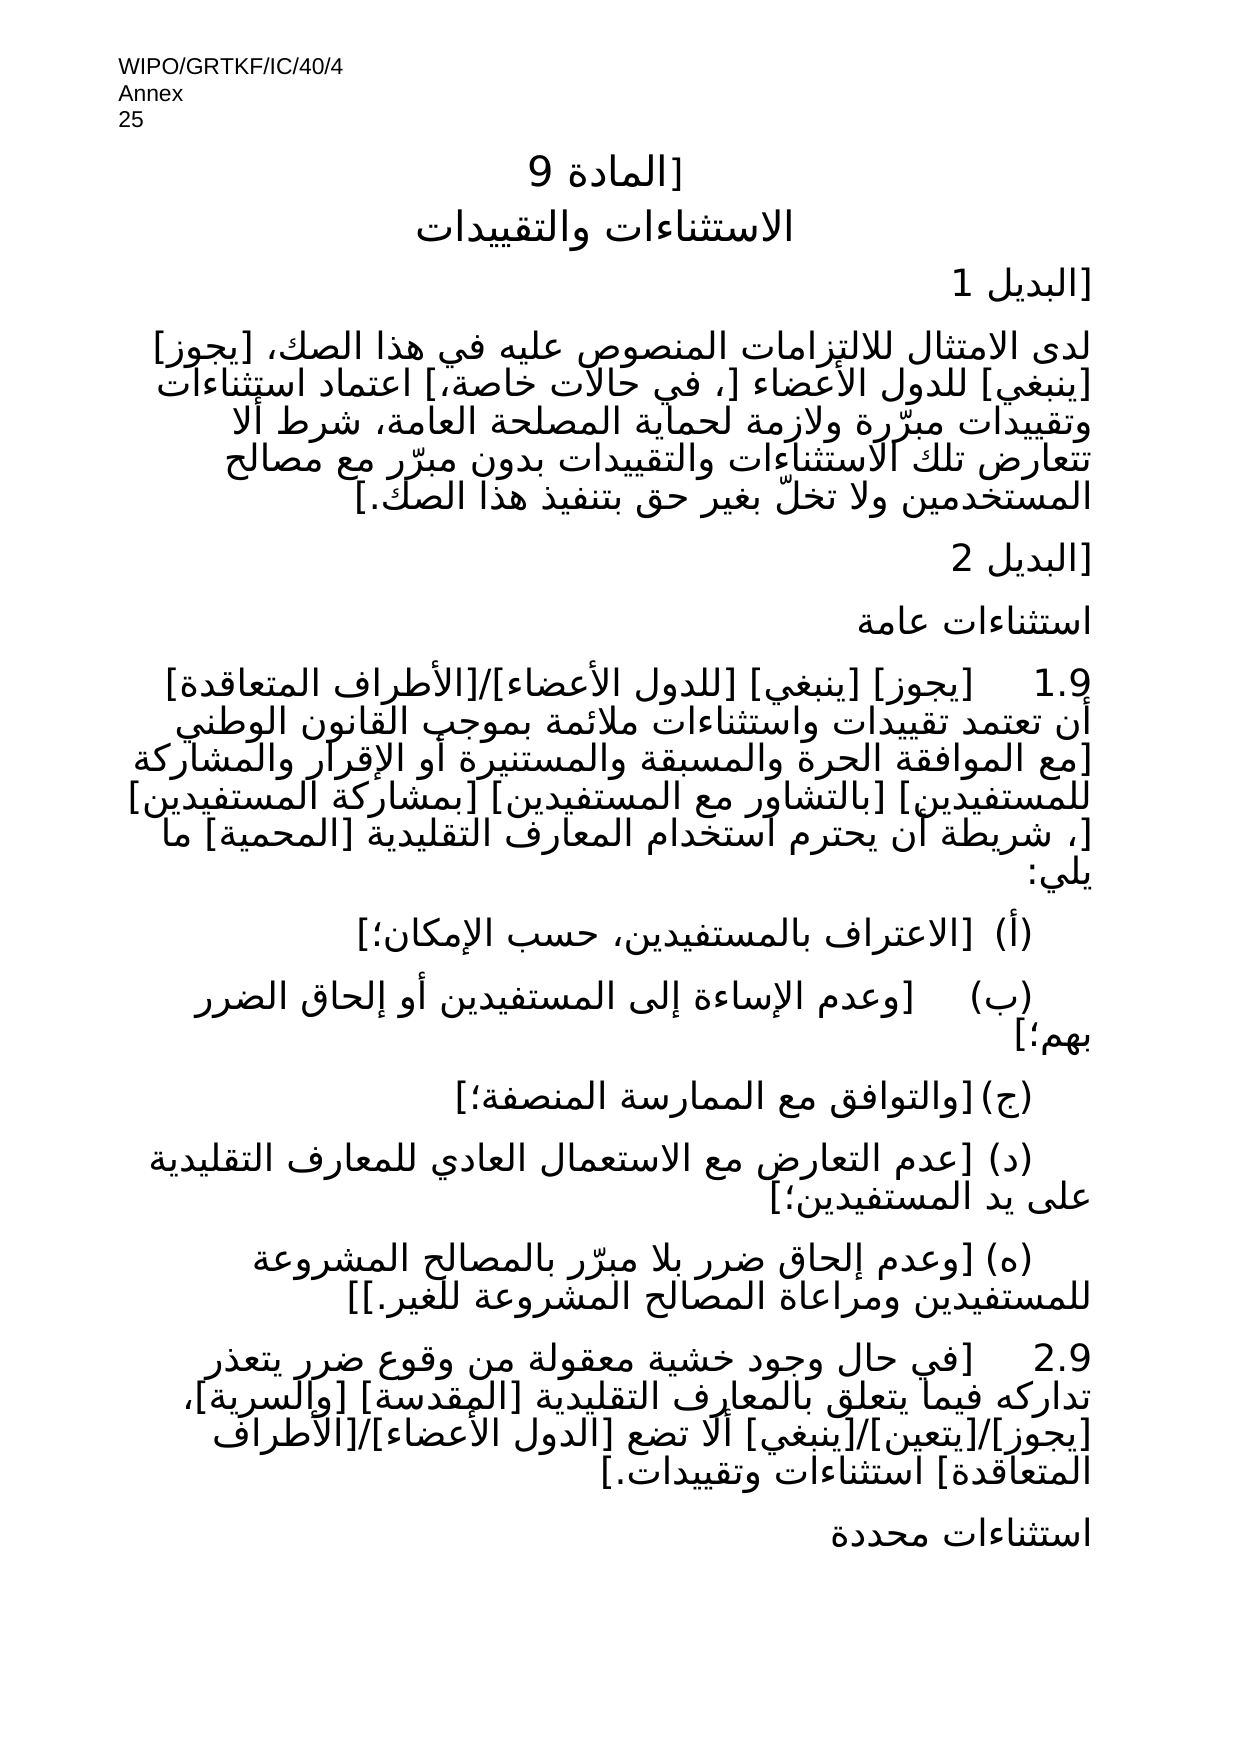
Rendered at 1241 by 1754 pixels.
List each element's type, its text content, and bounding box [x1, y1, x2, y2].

text [البديل 1 [118, 267, 1092, 304]
text 2.9 [في حال وجود خشية معقولة من وقوع ضرر يتعذر تداركه فيما يتعلق بالمعارف التقليدية [المقدسة] [والسرية]، [يجوز]/[يتعين]/[ينبغي] ألا تضع [الدول الأعضاء]/[الأطراف المتعاقدة] استثناءات وتقييدات.] [118, 1342, 1092, 1492]
text لدى الامتثال للالتزامات المنصوص عليه في هذا الصك، [يجوز] [ينبغي] للدول الأعضاء [، في حالات خاصة،] اعتماد استثناءات وتقييدات مبرّرة ولازمة لحماية المصلحة العامة، شرط ألا تتعارض تلك الاستثناءات والتقييدات بدون مبرّر مع مصالح المستخدمين ولا تخلّ بغير حق بتنفيذ هذا الصك.] [118, 329, 1092, 517]
text (ج) [والتوافق مع الممارسة المنصفة؛] [118, 1079, 1092, 1117]
text (ه) [وعدم إلحاق ضرر بلا مبرّر بالمصالح المشروعة للمستفيدين ومراعاة المصالح المشروعة للغير.]] [118, 1242, 451, 1317]
text 1.9 [يجوز] [ينبغي] [للدول الأعضاء]/[الأطراف المتعاقدة] أن تعتمد تقييدات واستثناءات ملائمة بموجب القانون الوطني [مع الموافقة الحرة والمسبقة والمستنيرة أو الإقرار والمشاركة للمستفيدين] [بالتشاور مع المستفيدين] [بمشاركة المستفيدين] [، شريطة أن يحترم استخدام المعارف التقليدية [المحمية] ما يلي: [118, 667, 1092, 892]
text [المادة 9 [118, 158, 1092, 194]
text استثناءات محددة [118, 1517, 1092, 1554]
text (د) [عدم التعارض مع الاستعمال العادي للمعارف التقليدية على يد المستفيدين؛] [118, 1142, 1092, 1217]
text [البديل 2 [118, 542, 1092, 579]
text (ب) [وعدم الإساءة إلى المستفيدين أو إلحاق الضرر بهم؛] [118, 979, 1092, 1054]
text (أ) [الاعتراف بالمستفيدين، حسب الإمكان؛] [118, 917, 1092, 954]
text استثناءات عامة [118, 604, 1092, 642]
text (ه) [وعدم إلحاق ضرر بلا مبرّر بالمصالح المشروعة للمستفيدين ومراعاة المصالح المشروعة للغير.]] [394, 1242, 1092, 1317]
text الاستثناءات والتقييدات [118, 213, 1092, 248]
